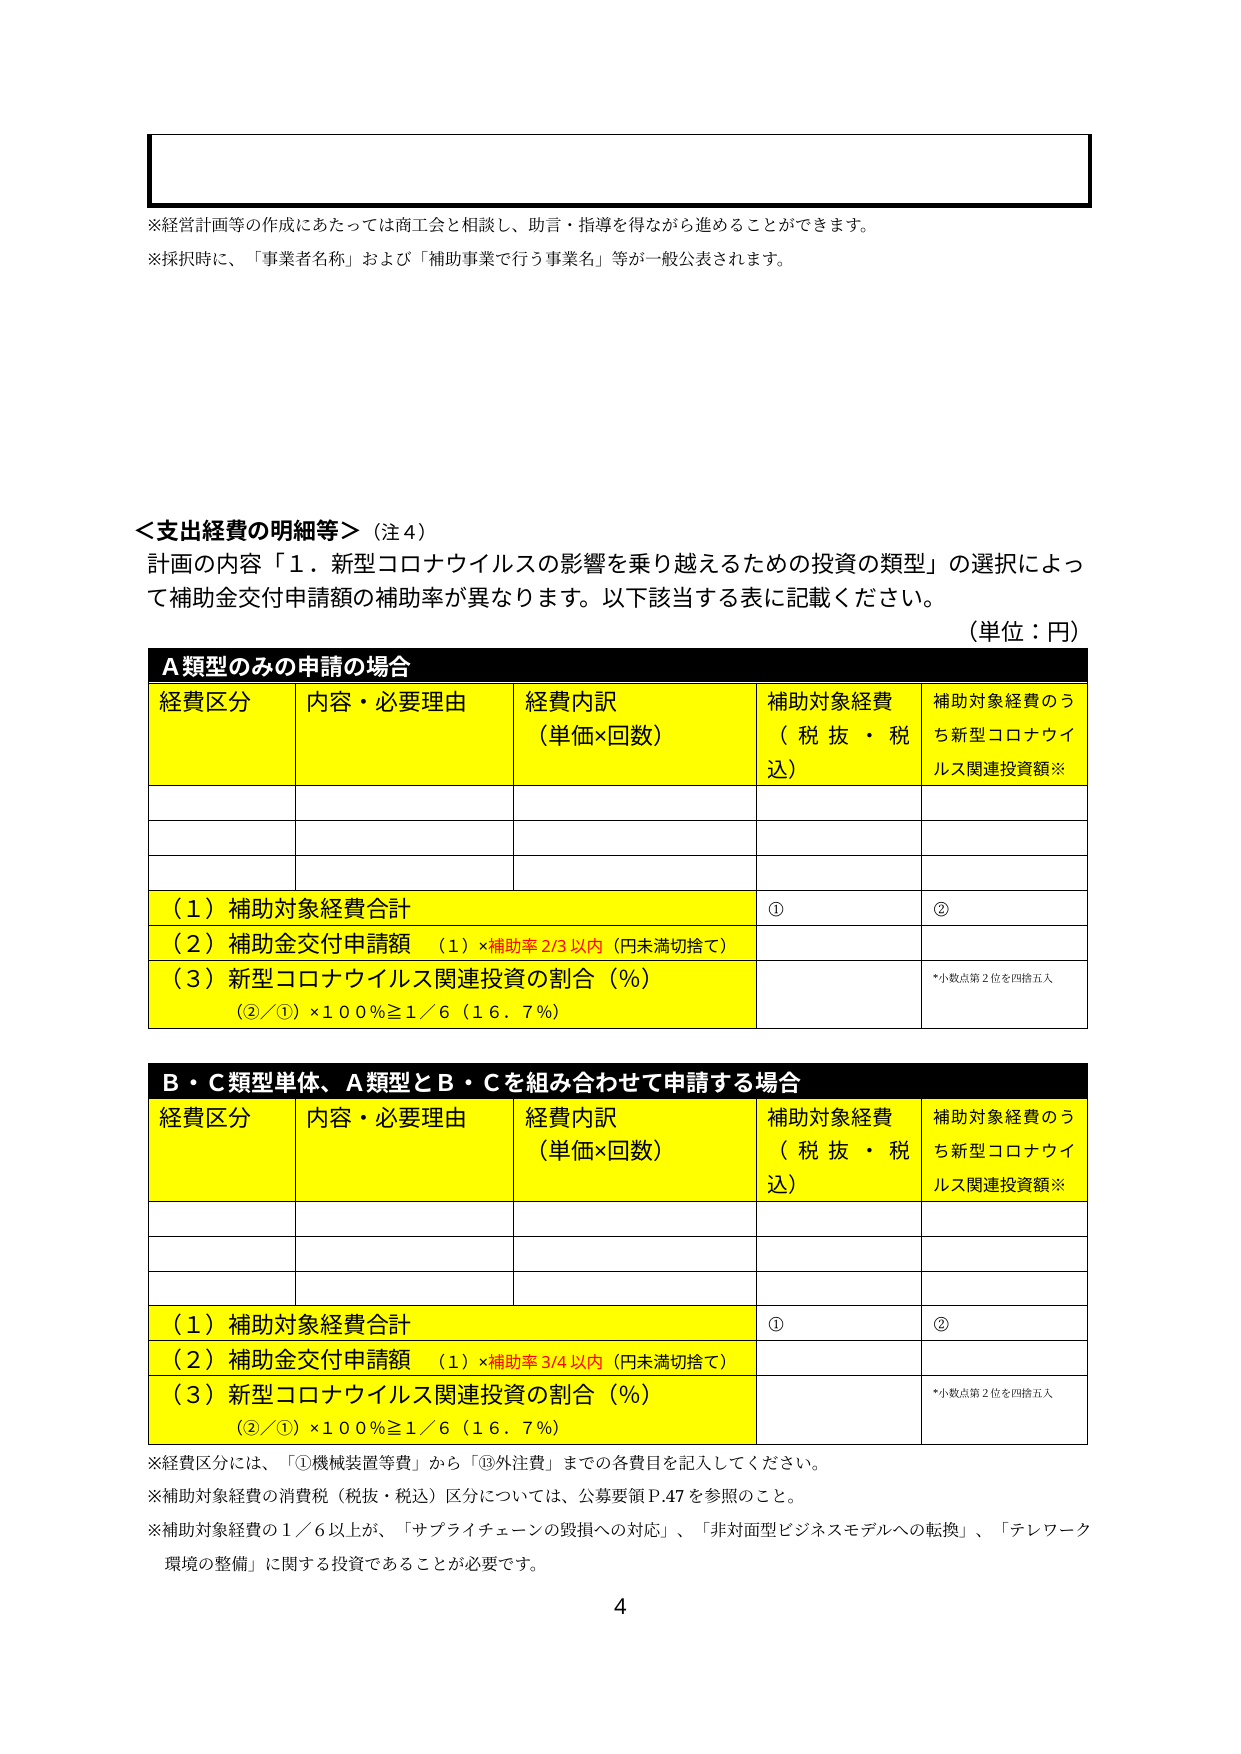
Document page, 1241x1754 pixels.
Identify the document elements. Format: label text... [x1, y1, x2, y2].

table_cell [514, 786, 756, 820]
table_cell [296, 786, 513, 820]
table_cell [922, 856, 1087, 890]
table_cell 経費区分 [149, 1099, 295, 1201]
table_cell [149, 821, 295, 855]
table_cell [296, 1272, 513, 1305]
text ＜支出経費の明細等＞（注４） [133, 512, 1092, 546]
table_header Ａ類型のみの申請の場合 [149, 649, 1087, 682]
table_cell *小数点第２位を四捨五入 [922, 961, 1087, 1028]
table_cell ② [922, 1306, 1087, 1340]
table_cell （２）補助金交付申請額 （１）×補助率2/3以内（円未満切捨て） [149, 926, 756, 959]
table_cell [922, 926, 1087, 959]
table_cell [296, 821, 513, 855]
table_cell [757, 1341, 921, 1375]
table_cell [922, 786, 1087, 820]
table_cell [922, 1237, 1087, 1271]
table_cell （２）補助金交付申請額 （１）×補助率3/4以内（円未満切捨て） [149, 1341, 756, 1375]
table_cell （３）新型コロナウイルス関連投資の割合（％） （②／①）×１００％≧１／６（１６．７％） [149, 961, 756, 1028]
table_cell [757, 1202, 921, 1236]
text ※補助対象経費の１／６以上が、「サプライチェーンの毀損への対応」、「非対面型ビジネスモデルへの転換」、「テレワーク環境の整備」に関する投資であることが必要です。 [148, 1513, 1092, 1580]
table_cell ① [757, 891, 921, 925]
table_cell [152, 135, 1088, 203]
table_cell [757, 1237, 921, 1271]
table_cell （１）補助対象経費合計 [149, 1306, 756, 1340]
table_cell [922, 1202, 1087, 1236]
table_cell 補助対象経費のうち新型コロナウイルス関連投資額※ [922, 1099, 1087, 1201]
table_cell [757, 926, 921, 959]
table_cell [514, 856, 756, 890]
table_cell [514, 1237, 756, 1271]
table_cell [757, 856, 921, 890]
table_cell （３）新型コロナウイルス関連投資の割合（％） （②／①）×１００％≧１／６（１６．７％） [149, 1376, 756, 1444]
table_cell *小数点第２位を四捨五入 [922, 1376, 1087, 1444]
table_cell 補助対象経費 （税抜・税込） [757, 1099, 921, 1201]
table_cell [922, 821, 1087, 855]
table_cell [296, 856, 513, 890]
text ※採択時に、「事業者名称」および「補助事業で行う事業名」等が一般公表されます。 [148, 241, 1092, 275]
table_cell [757, 821, 921, 855]
table_cell [757, 1376, 921, 1444]
table_cell 経費内訳 （単価×回数） [514, 1099, 756, 1201]
table_cell [757, 1272, 921, 1305]
text ※補助対象経費の消費税（税抜・税込）区分については、公募要領Ｐ.47を参照のこと。 [148, 1479, 1092, 1513]
table_cell [757, 786, 921, 820]
table_cell [922, 1272, 1087, 1305]
text ※経費区分には、「①機械装置等費」から「⑬外注費」までの各費目を記入してください。 [148, 1445, 1092, 1479]
table_cell [149, 1237, 295, 1271]
table_cell 補助対象経費のうち新型コロナウイルス関連投資額※ [922, 684, 1087, 785]
table_cell 経費内訳 （単価×回数） [514, 684, 756, 785]
table_cell [149, 856, 295, 890]
text 計画の内容「１．新型コロナウイルスの影響を乗り越えるための投資の類型」の選択によって補助金交付申請額の補助率が異なります。以下該当する表に記載ください。 [146, 546, 1092, 614]
table_cell [149, 1202, 295, 1236]
table_cell [296, 1202, 513, 1236]
table_cell （１）補助対象経費合計 [149, 891, 756, 925]
table_cell [149, 1272, 295, 1305]
table_cell [296, 1237, 513, 1271]
text ※経営計画等の作成にあたっては商工会と相談し、助言・指導を得ながら進めることができます。 [148, 208, 1092, 241]
table_cell [514, 1272, 756, 1305]
table_cell ② [922, 891, 1087, 925]
table_cell [757, 961, 921, 1028]
table_cell 補助対象経費 （税抜・税込） [757, 684, 921, 785]
text （単位：円） [146, 614, 1092, 648]
table_cell [922, 1341, 1087, 1375]
table_cell [514, 1202, 756, 1236]
table_header Ｂ・Ｃ類型単体、Ａ類型とＢ・Ｃを組み合わせて申請する場合 [149, 1064, 1087, 1098]
table_cell 内容・必要理由 [296, 684, 513, 785]
table_cell [149, 786, 295, 820]
table_cell 内容・必要理由 [296, 1099, 513, 1201]
table_cell 経費区分 [149, 684, 295, 785]
table_cell [514, 821, 756, 855]
table_cell ① [757, 1306, 921, 1340]
